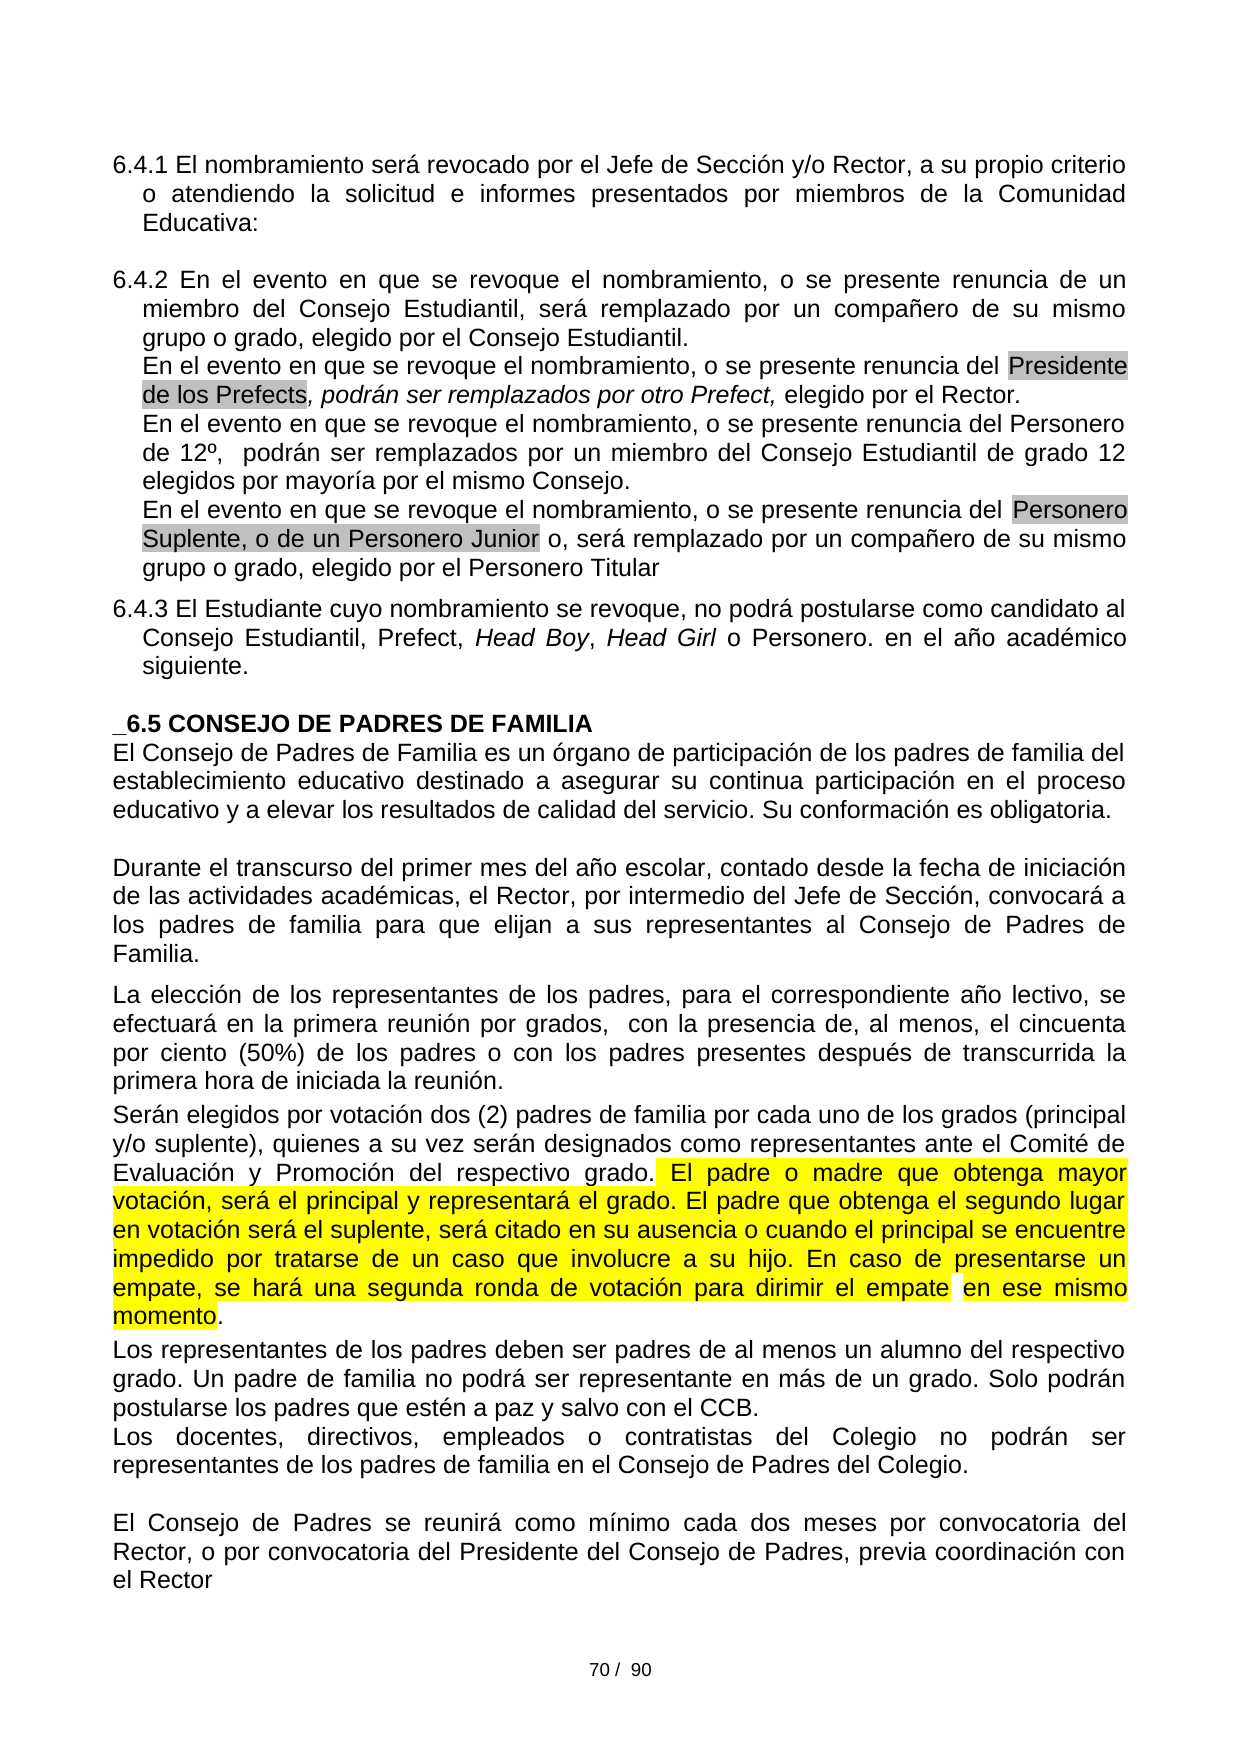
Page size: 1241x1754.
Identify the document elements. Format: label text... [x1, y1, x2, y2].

text Serán elegidos por votación dos (2) padres de familia por cada uno de los grados (principal y/o suplente), quienes a su vez serán designados como representantes ante el Comité de Evaluación y Promoción del respectivo grado. El padre o madre que obtenga mayor votación, será el principal y representará el grado. El padre que obtenga el segundo lugar en votación será el suplente, será citado en su ausencia o cuando el principal se encuentre impedido por tratarse de un caso que involucre a su hijo. En caso de presentarse un empate, se hará una segunda ronda de votación para dirimir el empate en ese mismo momento. [112, 1100, 1128, 1196]
list En el evento en que se revoque el nombramiento, o se presente renuncia del Presidente de los Prefects, podrán ser remplazados por otro Prefect, elegido por el Rector. [142, 351, 1128, 409]
list El Consejo de Padres se reunirá como mínimo cada dos meses por convocatoria del Rector, o por convocatoria del Presidente del Consejo de Padres, previa coordinación con el Rector [112, 1508, 1128, 1594]
list 6.4.3 El Estudiante cuyo nombramiento se revoque, no podrá postularse como candidato al Consejo Estudiantil, Prefect, Head Boy, Head Girl o Personero. en el año académico siguiente. [112, 594, 1128, 680]
text Serán elegidos por votación dos (2) padres de familia por cada uno de los grados (principal y/o suplente), quienes a su vez serán designados como representantes ante el Comité de Evaluación y Promoción del respectivo grado. El padre o madre que obtenga mayor votación, será el principal y representará el grado. El padre que obtenga el segundo lugar en votación será el suplente, será citado en su ausencia o cuando el principal se encuentre impedido por tratarse de un caso que involucre a su hijo. En caso de presentarse un empate, se hará una segunda ronda de votación para dirimir el empate en ese mismo momento. [217, 1273, 1128, 1330]
list En el evento en que se revoque el nombramiento, o se presente renuncia del Personero Suplente, o de un Personero Junior o, será remplazado por un compañero de su mismo grupo o grado, elegido por el Personero Titular [142, 495, 1128, 581]
list _6.5 CONSEJO DE PADRES DE FAMILIA [112, 709, 1128, 737]
text La elección de los representantes de los padres, para el correspondiente año lectivo, se efectuará en la primera reunión por grados, con la presencia de, al menos, el cincuenta por ciento (50%) de los padres o con los padres presentes después de transcurrida la primera hora de iniciada la reunión. [112, 980, 1128, 1095]
list Durante el transcurso del primer mes del año escolar, contado desde la fecha de iniciación de las actividades académicas, el Rector, por intermedio del Jefe de Sección, convocará a los padres de familia para que elijan a sus representantes al Consejo de Padres de Familia. [112, 852, 1128, 967]
list 6.4.1 El nombramiento será revocado por el Jefe de Sección y/o Rector, a su propio criterio o atendiendo la solicitud e informes presentados por miembros de la Comunidad Educativa: [112, 150, 1128, 236]
text Los representantes de los padres deben ser padres de al menos un alumno del respectivo grado. Un padre de familia no podrá ser representante en más de un grado. Solo podrán postularse los padres que estén a paz y salvo con el CCB. [112, 1335, 1128, 1421]
list El Consejo de Padres de Familia es un órgano de participación de los padres de familia del establecimiento educativo destinado a asegurar su continua participación en el proceso educativo y a elevar los resultados de calidad del servicio. Su conformación es obligatoria. [112, 737, 1128, 824]
list En el evento en que se revoque el nombramiento, o se presente renuncia del Personero de 12º, podrán ser remplazados por un miembro del Consejo Estudiantil de grado 12 elegidos por mayoría por el mismo Consejo. [142, 409, 1128, 495]
list 6.4.2 En el evento en que se revoque el nombramiento, o se presente renuncia de un miembro del Consejo Estudiantil, será remplazado por un compañero de su mismo grupo o grado, elegido por el Consejo Estudiantil. [112, 265, 1128, 351]
list Los docentes, directivos, empleados o contratistas del Colegio no podrán ser representantes de los padres de familia en el Consejo de Padres del Colegio. [112, 1421, 1128, 1479]
